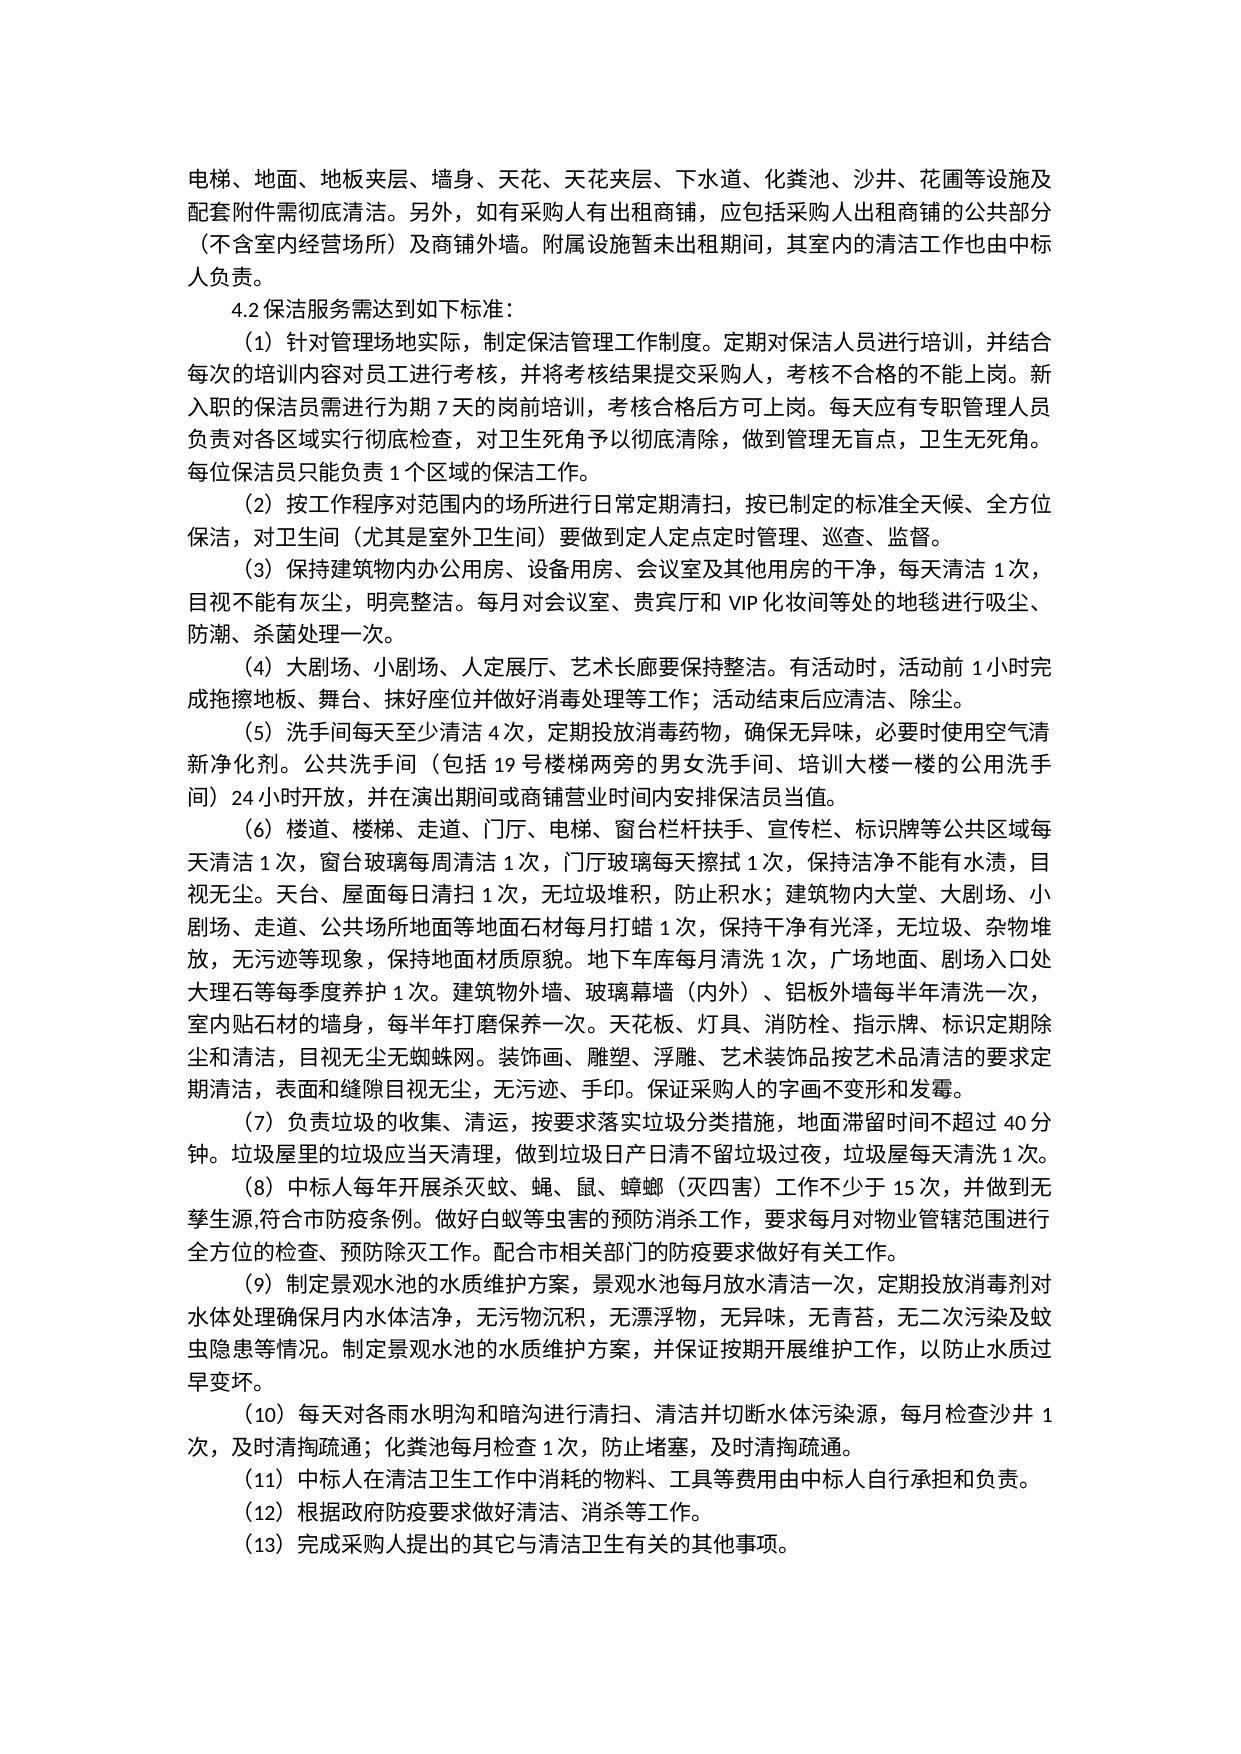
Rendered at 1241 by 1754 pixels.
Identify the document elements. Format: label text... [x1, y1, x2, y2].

text （11）中标人在清洁卫生工作中消耗的物料、工具等费用由中标人自行承担和负责。 [187, 1462, 1053, 1494]
text （8）中标人每年开展杀灭蚊、蝇、鼠、蟑螂（灭四害）工作不少于15次，并做到无孳生源,符合市防疫条例。做好白蚁等虫害的预防消杀工作，要求每月对物业管辖范围进行全方位的检查、预防除灭工作。配合市相关部门的防疫要求做好有关工作。 [187, 1169, 1053, 1267]
text （6）楼道、楼梯、走道、门厅、电梯、窗台栏杆扶手、宣传栏、标识牌等公共区域每天清洁1次，窗台玻璃每周清洁1次，门厅玻璃每天擦拭1次，保持洁净不能有水渍，目视无尘。天台、屋面每日清扫1次，无垃圾堆积，防止积水；建筑物内大堂、大剧场、小剧场、走道、公共场所地面等地面石材每月打蜡1次，保持干净有光泽，无垃圾、杂物堆放，无污迹等现象，保持地面材质原貌。地下车库每月清洗1次，广场地面、剧场入口处大理石等每季度养护1次。建筑物外墙、玻璃幕墙（内外）、铝板外墙每半年清洗一次，室内贴石材的墙身，每半年打磨保养一次。天花板、灯具、消防栓、指示牌、标识定期除尘和清洁，目视无尘无蜘蛛网。装饰画、雕塑、浮雕、艺术装饰品按艺术品清洁的要求定期清洁，表面和缝隙目视无尘，无污迹、手印。保证采购人的字画不变形和发霉。 [187, 812, 1053, 1104]
text （1）针对管理场地实际，制定保洁管理工作制度。定期对保洁人员进行培训，并结合每次的培训内容对员工进行考核，并将考核结果提交采购人，考核不合格的不能上岗。新入职的保洁员需进行为期7天的岗前培训，考核合格后方可上岗。每天应有专职管理人员负责对各区域实行彻底检查，对卫生死角予以彻底清除，做到管理无盲点，卫生无死角。每位保洁员只能负责1个区域的保洁工作。 [187, 324, 1053, 487]
text （9）制定景观水池的水质维护方案，景观水池每月放水清洁一次，定期投放消毒剂对水体处理确保月内水体洁净，无污物沉积，无漂浮物，无异味，无青苔，无二次污染及蚊虫隐患等情况。制定景观水池的水质维护方案，并保证按期开展维护工作，以防止水质过早变坏。 [187, 1267, 1053, 1397]
text （7）负责垃圾的收集、清运，按要求落实垃圾分类措施，地面滞留时间不超过40分钟。垃圾屋里的垃圾应当天清理，做到垃圾日产日清不留垃圾过夜，垃圾屋每天清洗1次。 [187, 1104, 1053, 1169]
text （5）洗手间每天至少清洁4次，定期投放消毒药物，确保无异味，必要时使用空气清新净化剂。公共洗手间（包括19号楼梯两旁的男女洗手间、培训大楼一楼的公用洗手间）24小时开放，并在演出期间或商铺营业时间内安排保洁员当值。 [187, 714, 1053, 812]
text （2）按工作程序对范围内的场所进行日常定期清扫，按已制定的标准全天候、全方位保洁，对卫生间（尤其是室外卫生间）要做到定人定点定时管理、巡查、监督。 [187, 487, 1053, 552]
text （4）大剧场、小剧场、人定展厅、艺术长廊要保持整洁。有活动时，活动前1小时完成拖擦地板、舞台、抹好座位并做好消毒处理等工作；活动结束后应清洁、除尘。 [187, 649, 1053, 714]
text 4.2保洁服务需达到如下标准： [187, 292, 1053, 324]
text （13）完成采购人提出的其它与清洁卫生有关的其他事项。 [187, 1527, 1053, 1559]
text （10）每天对各雨水明沟和暗沟进行清扫、清洁并切断水体污染源，每月检查沙井1次，及时清掏疏通；化粪池每月检查1次，防止堵塞，及时清掏疏通。 [187, 1397, 1053, 1462]
text （3）保持建筑物内办公用房、设备用房、会议室及其他用房的干净，每天清洁1次，目视不能有灰尘，明亮整洁。每月对会议室、贵宾厅和VIP化妆间等处的地毯进行吸尘、防潮、杀菌处理一次。 [187, 552, 1053, 649]
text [187, 162, 1053, 292]
text （12）根据政府防疫要求做好清洁、消杀等工作。 [187, 1494, 1053, 1527]
